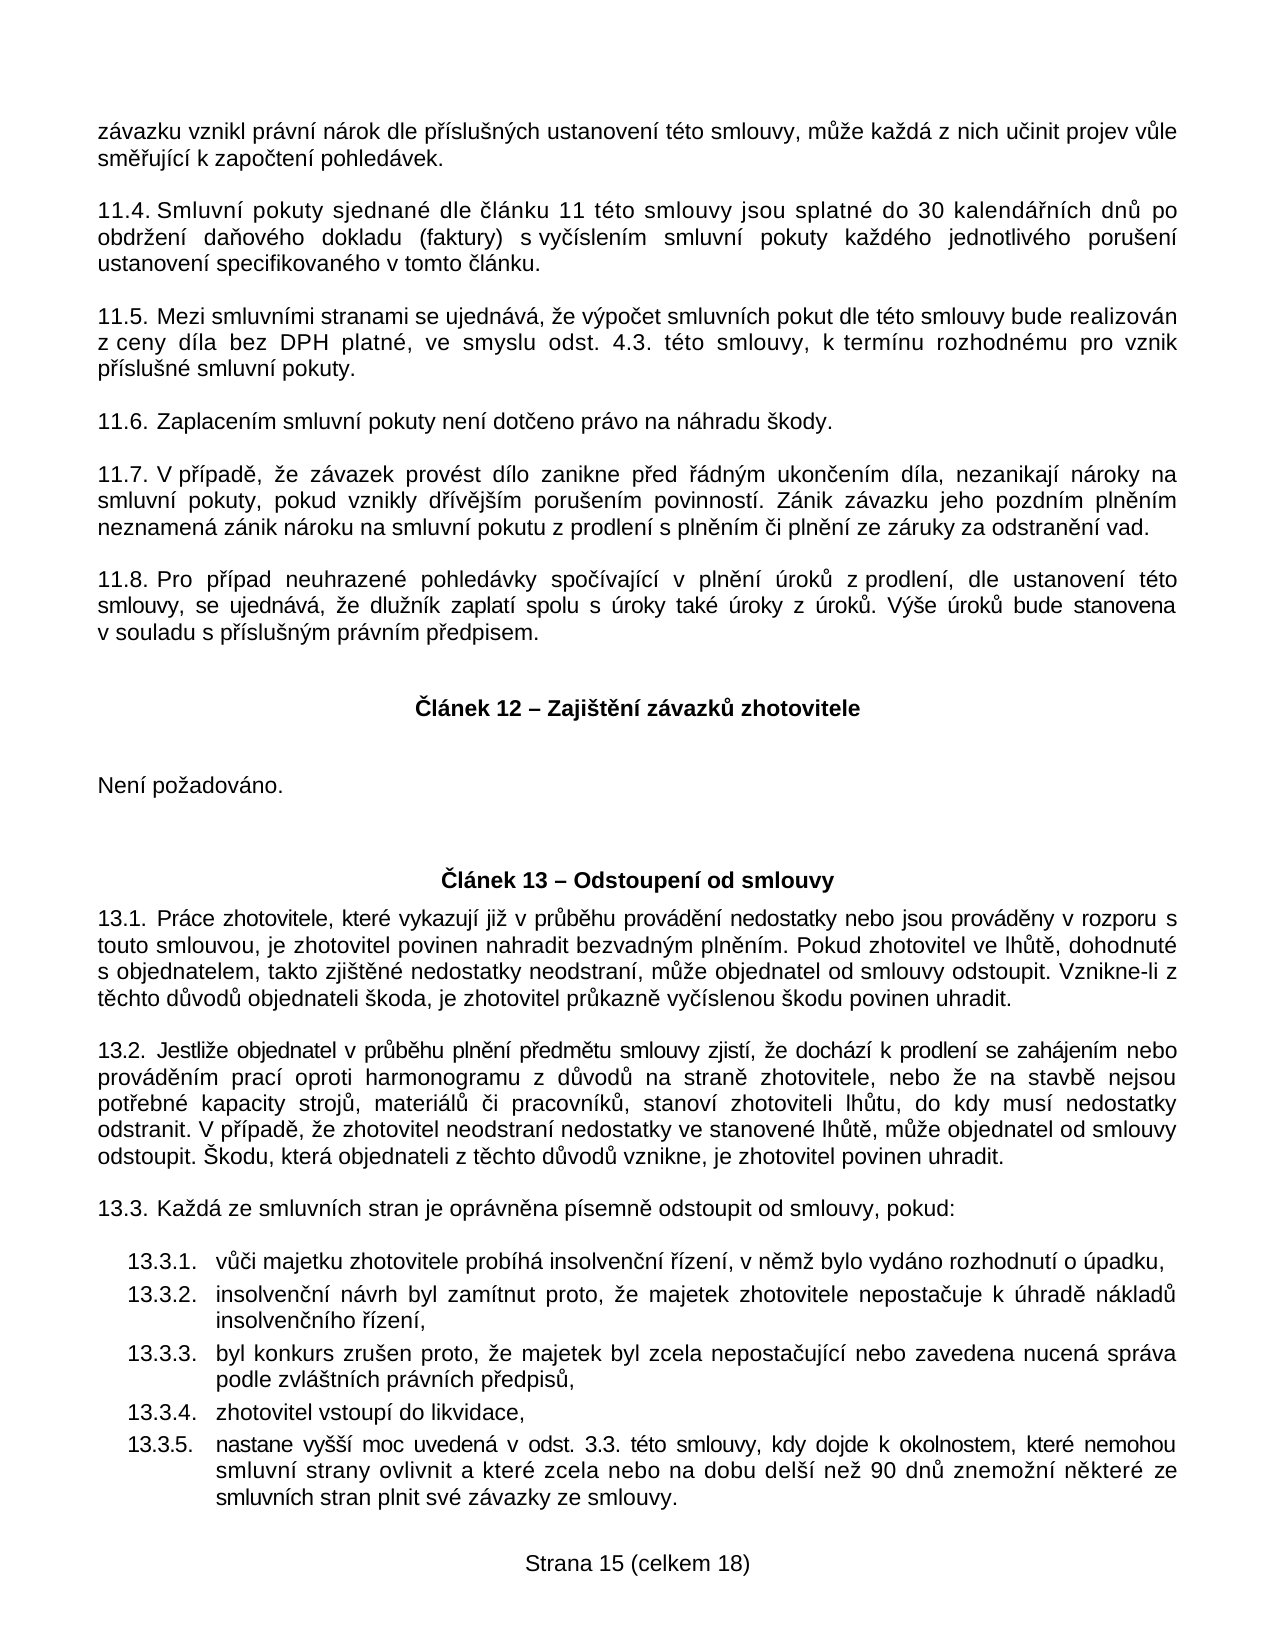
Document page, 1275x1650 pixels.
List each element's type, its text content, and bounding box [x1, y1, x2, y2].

list Každá ze smluvních stran je oprávněna písemně odstoupit od smlouvy, pokud: [97, 1195, 1177, 1222]
list vůči majetku zhotovitele probíhá insolvenční řízení, v němž bylo vydáno rozhodnutí o úpadku, [127, 1248, 1177, 1274]
list insolvenční návrh byl zamítnut proto, že majetek zhotovitele nepostačuje k úhradě nákladů insolvenčního řízení, [127, 1281, 1177, 1333]
list nastane vyšší moc uvedená v odst. 3.3. této smlouvy, kdy dojde k okolnostem, které nemohou smluvní strany ovlivnit a které zcela nebo na dobu delší než 90 dnů znemožní některé ze smluvních stran plnit své závazky ze smlouvy. [127, 1431, 1177, 1510]
text Není požadováno. [97, 772, 1177, 798]
text Článek 12 – Zajištění závazků zhotovitele [97, 695, 1177, 722]
list Mezi smluvními stranami se ujednává, že výpočet smluvních pokut dle této smlouvy bude realizován z ceny díla bez DPH platné, ve smyslu odst. 4.3. této smlouvy, k termínu rozhodnému pro vznik příslušné smluvní pokuty. [97, 303, 1177, 382]
list byl konkurs zrušen proto, že majetek byl zcela nepostačující nebo zavedena nucená správa podle zvláštních právních předpisů, [127, 1339, 1177, 1392]
text Článek 13 – Odstoupení od smlouvy [97, 867, 1177, 893]
list Jestliže objednatel v průběhu plnění předmětu smlouvy zjistí, že dochází k prodlení se zahájením nebo prováděním prací oproti harmonogramu z důvodů na straně zhotovitele, nebo že na stavbě nejsou potřebné kapacity strojů, materiálů či pracovníků, stanoví zhotoviteli lhůtu, do kdy musí nedostatky odstranit. V případě, že zhotovitel neodstraní nedostatky ve stanovené lhůtě, může objednatel od smlouvy odstoupit. Škodu, která objednateli z těchto důvodů vznikne, je zhotovitel povinen uhradit. [97, 1037, 1177, 1169]
list Pro případ neuhrazené pohledávky spočívající v plnění úroků z prodlení, dle ustanovení této smlouvy, se ujednává, že dlužník zaplatí spolu s úroky také úroky z úroků. Výše úroků bude stanovena v souladu s příslušným právním předpisem. [97, 566, 1177, 645]
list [97, 118, 1177, 171]
list Zaplacením smluvní pokuty není dotčeno právo na náhradu škody. [97, 408, 1177, 434]
list zhotovitel vstoupí do likvidace, [127, 1398, 1177, 1425]
list V případě, že závazek provést dílo zanikne před řádným ukončením díla, nezanikají nároky na smluvní pokuty, pokud vznikly dřívějším porušením povinností. Zánik závazku jeho pozdním plněním neznamená zánik nároku na smluvní pokutu z prodlení s plněním či plnění ze záruky za odstranění vad. [97, 461, 1177, 540]
list Smluvní pokuty sjednané dle článku 11 této smlouvy jsou splatné do 30 kalendářních dnů po obdržení daňového dokladu (faktury) s vyčíslením smluvní pokuty každého jednotlivého porušení ustanovení specifikovaného v tomto článku. [97, 197, 1177, 276]
list Práce zhotovitele, které vykazují již v průběhu provádění nedostatky nebo jsou prováděny v rozporu s touto smlouvou, je zhotovitel povinen nahradit bezvadným plněním. Pokud zhotovitel ve lhůtě, dohodnuté s objednatelem, takto zjištěné nedostatky neodstraní, může objednatel od smlouvy odstoupit. Vznikne-li z těchto důvodů objednateli škoda, je zhotovitel průkazně vyčíslenou škodu povinen uhradit. [97, 905, 1177, 1011]
